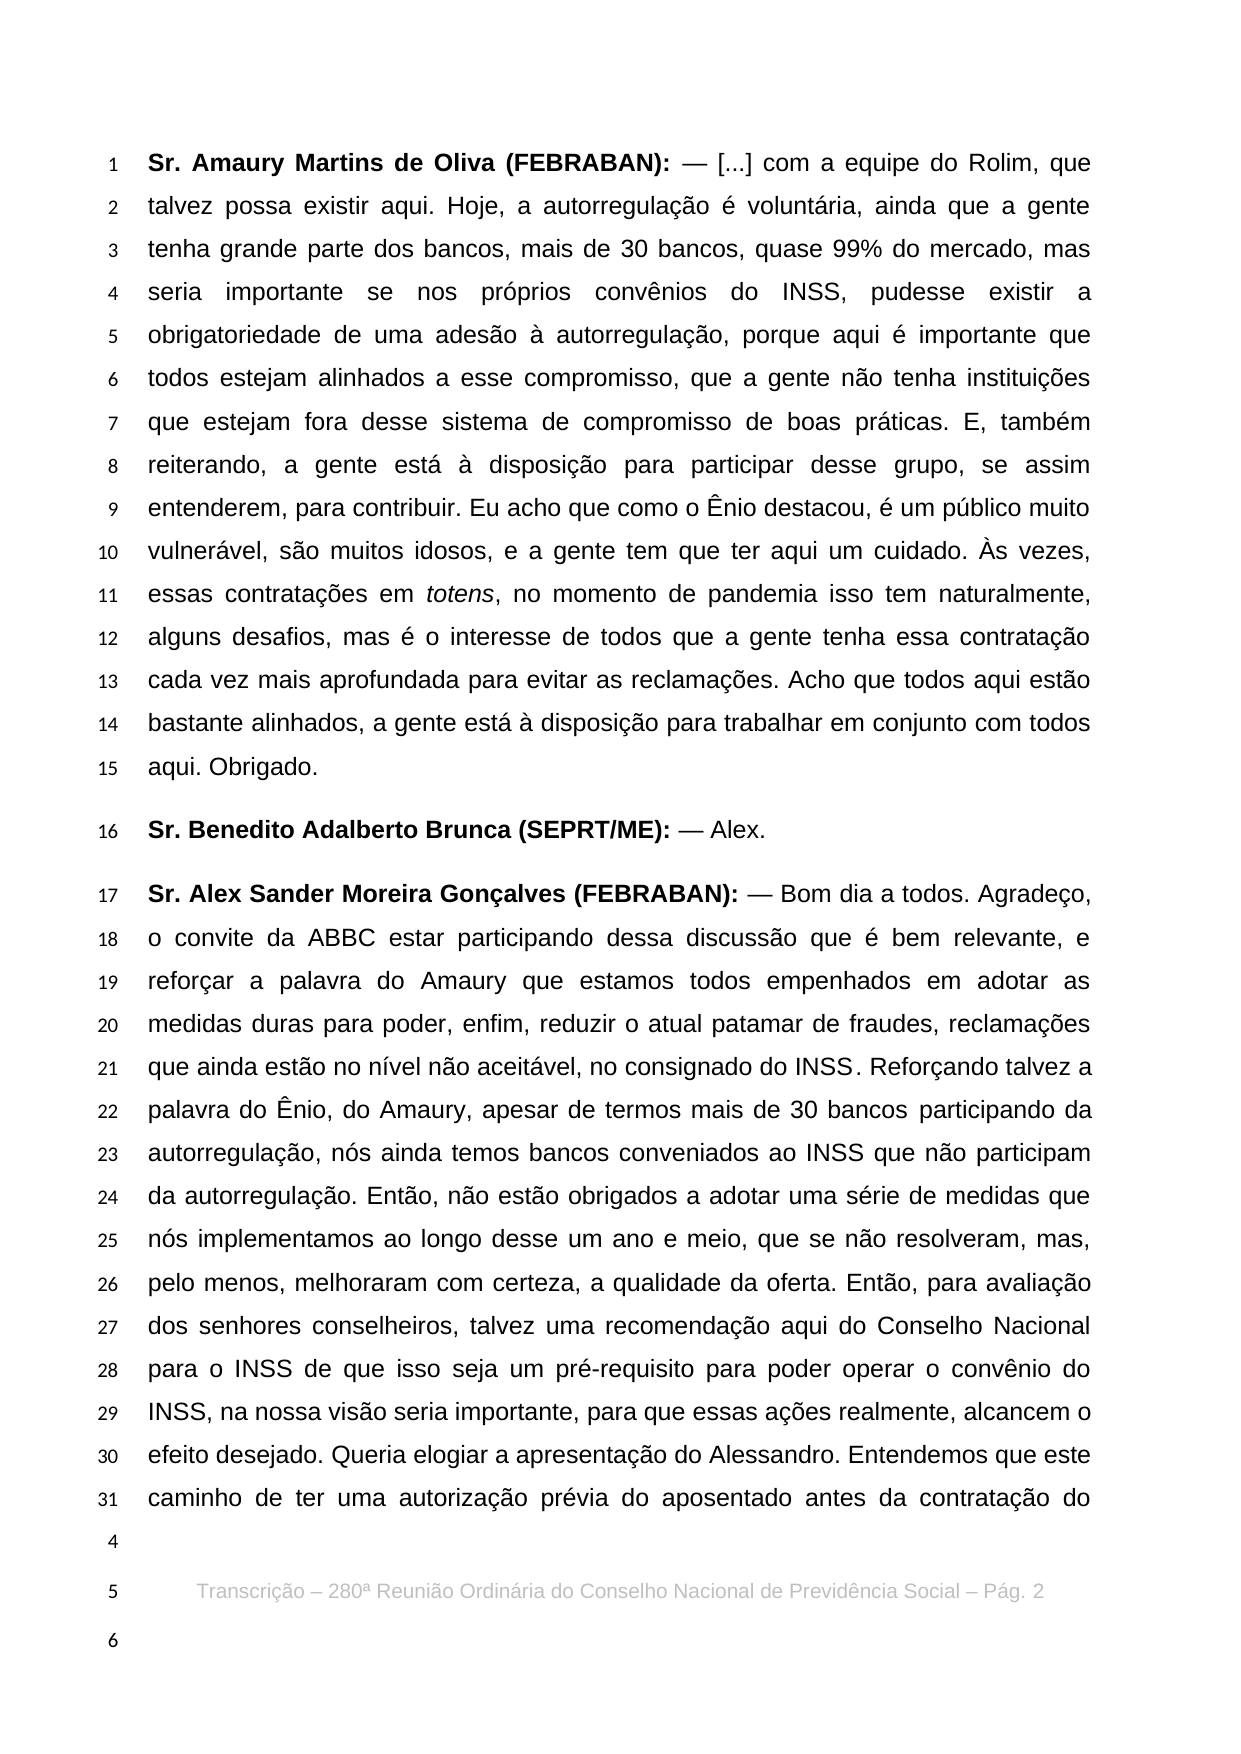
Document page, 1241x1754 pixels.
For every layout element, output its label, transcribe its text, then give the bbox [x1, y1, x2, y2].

text Sr. Benedito Adalberto Brunca (SEPRT/ME): — Alex. [148, 815, 1092, 844]
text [148, 879, 1092, 1512]
text Sr. Amaury Martins de Oliva (FEBRABAN): — [...] com a equipe do Rolim, que talvez possa existir aqui. Hoje, a autorregulação é voluntária, ainda que a gente tenha grande parte dos bancos, mais de 30 bancos, quase 99% do mercado, mas seria importante se nos próprios convênios do INSS, pudesse existir a obrigatoriedade de uma adesão à autorregulação, porque aqui é importante que todos estejam alinhados a esse compromisso, que a gente não tenha instituições que estejam fora desse sistema de compromisso de boas práticas. E, também reiterando, a gente está à disposição para participar desse grupo, se assim entenderem, para contribuir. Eu acho que como o Ênio destacou, é um público muito vulnerável, são muitos idosos, e a gente tem que ter aqui um cuidado. Às vezes, essas contratações em totens, no momento de pandemia isso tem naturalmente, alguns desafios, mas é o interesse de todos que a gente tenha essa contratação cada vez mais aprofundada para evitar as reclamações. Acho que todos aqui estão bastante alinhados, a gente está à disposição para trabalhar em conjunto com todos aqui. Obrigado. [148, 148, 1092, 780]
